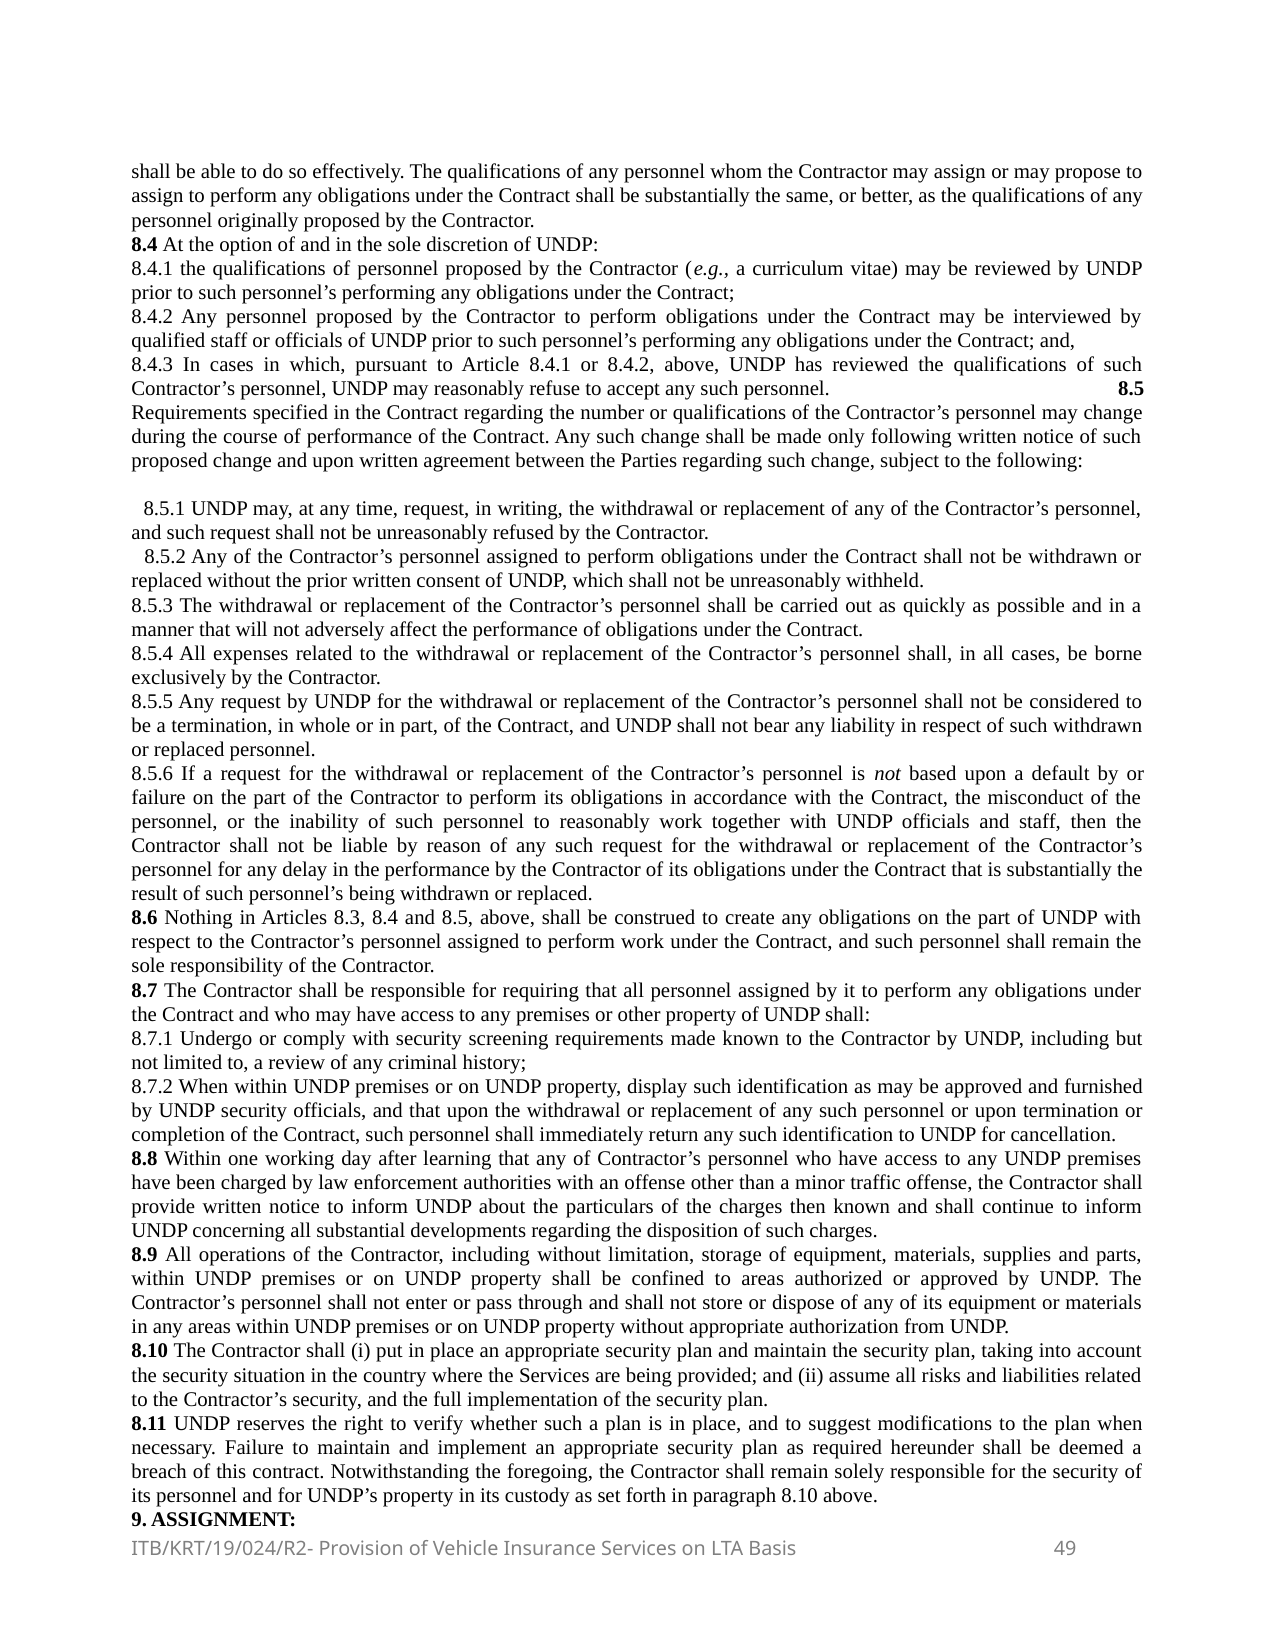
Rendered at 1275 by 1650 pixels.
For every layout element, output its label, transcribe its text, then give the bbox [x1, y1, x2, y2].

text 8.5.1 UNDP may, at any time, request, in writing, the withdrawal or replacement of any of the Contractor’s personnel, and such request shall not be unreasonably refused by the Contractor. [131, 496, 1144, 544]
text 8.7 The Contractor shall be responsible for requiring that all personnel assigned by it to perform any obligations under the Contract and who may have access to any premises or other property of UNDP shall: [131, 977, 1144, 1026]
text 8.11 UNDP reserves the right to verify whether such a plan is in place, and to suggest modifications to the plan when necessary. Failure to maintain and implement an appropriate security plan as required hereunder shall be deemed a breach of this contract. Notwithstanding the foregoing, the Contractor shall remain solely responsible for the security of its personnel and for UNDP’s property in its custody as set forth in paragraph 8.10 above. [131, 1411, 1144, 1507]
text 8.6 Nothing in Articles 8.3, 8.4 and 8.5, above, shall be construed to create any obligations on the part of UNDP with respect to the Contractor’s personnel assigned to perform work under the Contract, and such personnel shall remain the sole responsibility of the Contractor. [131, 905, 1144, 977]
text 8.5.3 The withdrawal or replacement of the Contractor’s personnel shall be carried out as quickly as possible and in a manner that will not adversely affect the performance of obligations under the Contract. [131, 592, 1144, 641]
text 8.5.2 Any of the Contractor’s personnel assigned to perform obligations under the Contract shall not be withdrawn or replaced without the prior written consent of UNDP, which shall not be unreasonably withheld. [131, 544, 1144, 592]
text 8.5.4 All expenses related to the withdrawal or replacement of the Contractor’s personnel shall, in all cases, be borne exclusively by the Contractor. [131, 641, 1144, 689]
text 8.5.6 If a request for the withdrawal or replacement of the Contractor’s personnel is not based upon a default by or failure on the part of the Contractor to perform its obligations in accordance with the Contract, the misconduct of the personnel, or the inability of such personnel to reasonably work together with UNDP officials and staff, then the Contractor shall not be liable by reason of any such request for the withdrawal or replacement of the Contractor’s personnel for any delay in the performance by the Contractor of its obligations under the Contract that is substantially the result of such personnel’s being withdrawn or replaced. [131, 761, 1144, 905]
text 8.7.1 Undergo or comply with security screening requirements made known to the Contractor by UNDP, including but not limited to, a review of any criminal history; [131, 1026, 1144, 1074]
text 8.5.5 Any request by UNDP for the withdrawal or replacement of the Contractor’s personnel shall not be considered to be a termination, in whole or in part, of the Contract, and UNDP shall not bear any liability in respect of such withdrawn or replaced personnel. [131, 689, 1144, 761]
text 8.4 At the option of and in the sole discretion of UNDP: 8.4.1 the qualifications of personnel proposed by the Contractor (e.g., a curriculum vitae) may be reviewed by UNDP prior to such personnel’s performing any obligations under the Contract; [131, 232, 1144, 304]
text 8.9 All operations of the Contractor, including without limitation, storage of equipment, materials, supplies and parts, within UNDP premises or on UNDP property shall be confined to areas authorized or approved by UNDP. The Contractor’s personnel shall not enter or pass through and shall not store or dispose of any of its equipment or materials in any areas within UNDP premises or on UNDP property without appropriate authorization from UNDP. [131, 1242, 1144, 1338]
text 9. ASSIGNMENT: [131, 1507, 1144, 1531]
text 8.4.2 Any personnel proposed by the Contractor to perform obligations under the Contract may be interviewed by qualified staff or officials of UNDP prior to such personnel’s performing any obligations under the Contract; and, 8.4.3 In cases in which, pursuant to Article 8.4.1 or 8.4.2, above, UNDP has reviewed the qualifications of such Contractor’s personnel, UNDP may reasonably refuse to accept any such personnel. 8.5 Requirements specified in the Contract regarding the number or qualifications of the Contractor’s personnel may change during the course of performance of the Contract. Any such change shall be made only following written notice of such proposed change and upon written agreement between the Parties regarding such change, subject to the following: [131, 304, 1144, 496]
text 8.10 The Contractor shall (i) put in place an appropriate security plan and maintain the security plan, taking into account the security situation in the country where the Services are being provided; and (ii) assume all risks and liabilities related to the Contractor’s security, and the full implementation of the security plan. [131, 1338, 1144, 1411]
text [131, 159, 1144, 232]
text 8.7.2 When within UNDP premises or on UNDP property, display such identification as may be approved and furnished by UNDP security officials, and that upon the withdrawal or replacement of any such personnel or upon termination or completion of the Contract, such personnel shall immediately return any such identification to UNDP for cancellation. [131, 1074, 1144, 1146]
text 8.8 Within one working day after learning that any of Contractor’s personnel who have access to any UNDP premises have been charged by law enforcement authorities with an offense other than a minor traffic offense, the Contractor shall provide written notice to inform UNDP about the particulars of the charges then known and shall continue to inform UNDP concerning all substantial developments regarding the disposition of such charges. [131, 1146, 1144, 1242]
